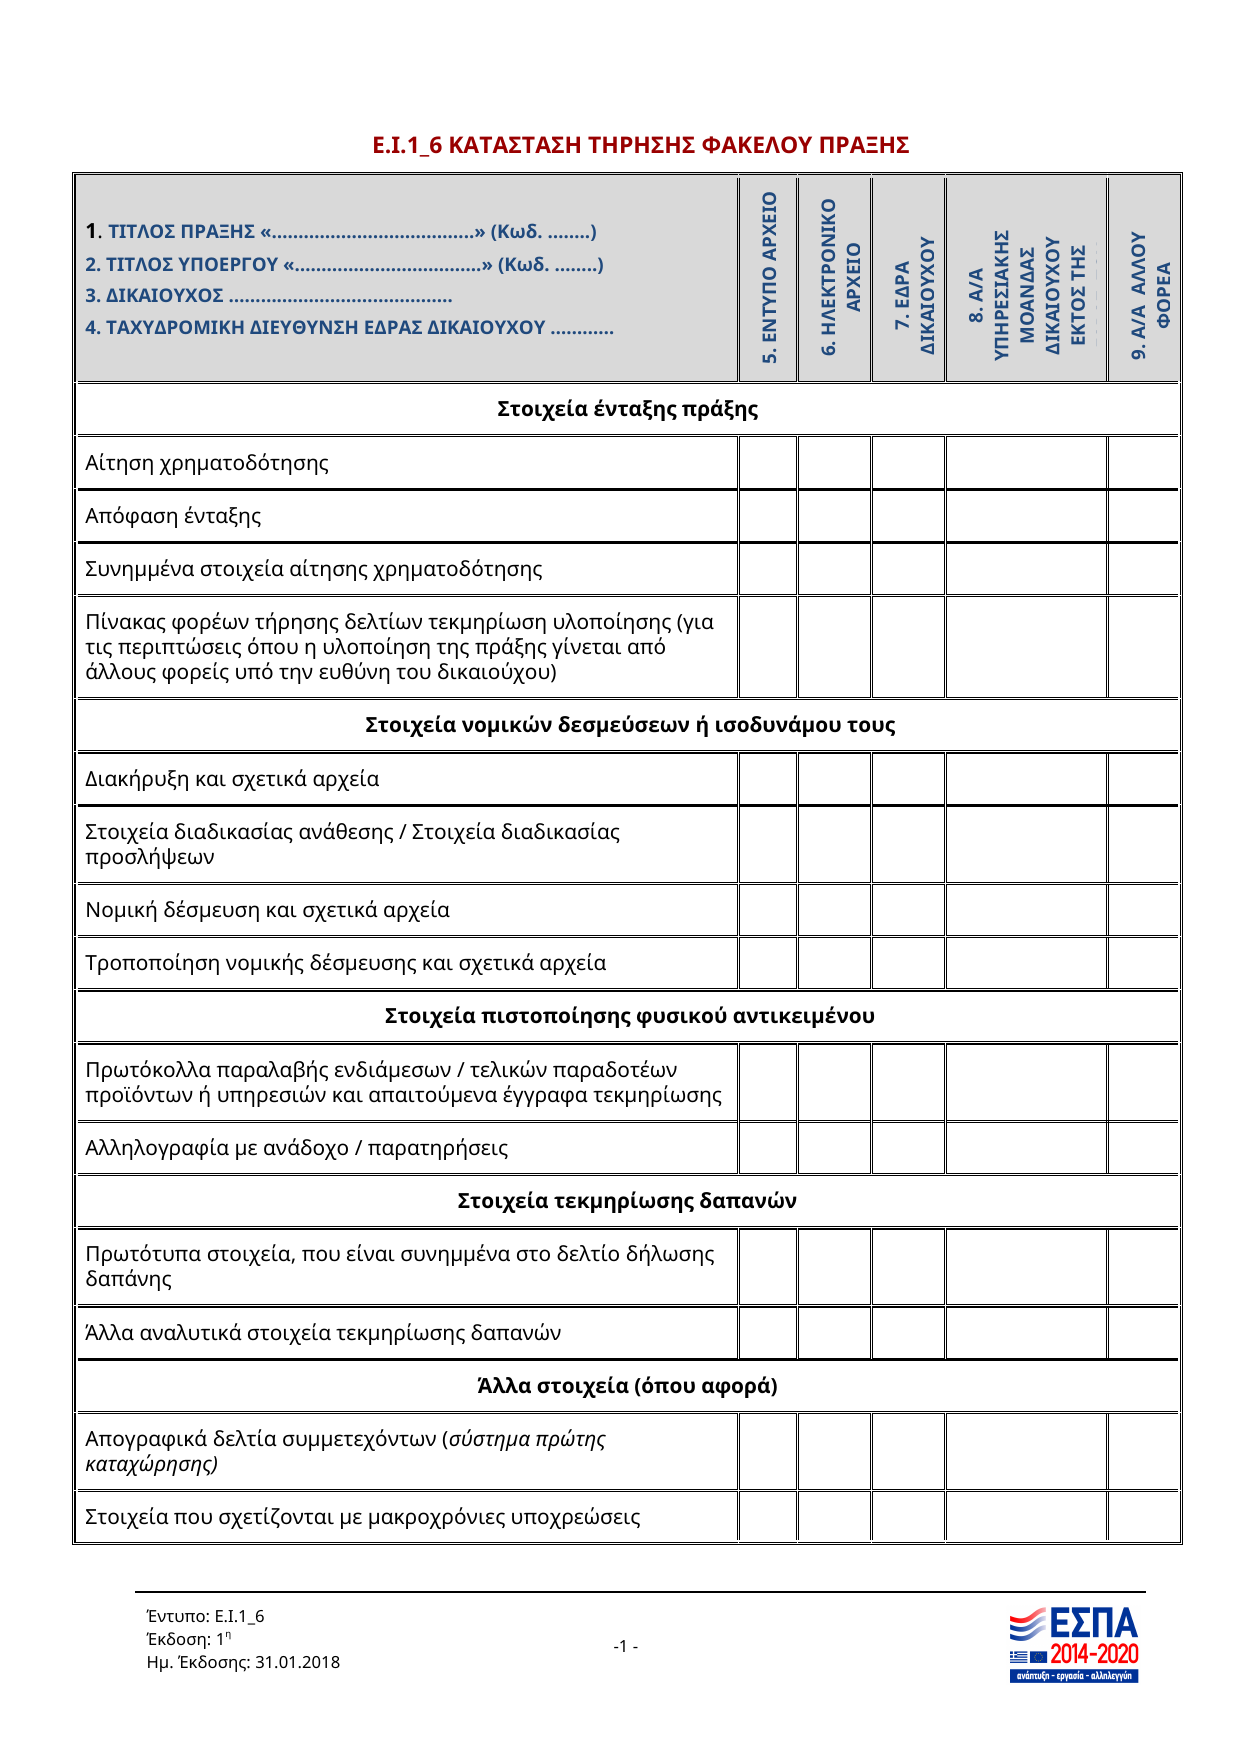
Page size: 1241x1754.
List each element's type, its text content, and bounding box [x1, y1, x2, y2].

table_cell [873, 597, 944, 697]
table_cell [873, 807, 944, 882]
table_cell [740, 807, 796, 882]
table_cell [947, 1045, 1106, 1120]
table_cell Αλληλογραφία με ανάδοχο / παρατηρήσεις [76, 1120, 737, 1173]
table_cell [799, 938, 870, 988]
table_cell [1108, 750, 1181, 803]
table_cell [873, 491, 944, 541]
table_cell Στοιχεία πιστοποίησης φυσικού αντικειμένου [74, 988, 1181, 1041]
table_cell [799, 807, 870, 882]
table_cell [799, 1045, 870, 1120]
table_cell [740, 1308, 796, 1358]
table_cell [740, 1045, 796, 1120]
table_cell [799, 1123, 870, 1173]
table_cell [740, 938, 796, 988]
table_cell [873, 544, 944, 594]
table_cell [947, 544, 1106, 594]
table_cell Νομική δέσμευση και σχετικά αρχεία [76, 882, 737, 935]
table_cell [947, 1308, 1106, 1358]
table_cell [873, 437, 944, 487]
table_cell Πρωτότυπα στοιχεία, που είναι συνημμένα στο δελτίο δήλωσης δαπάνης [76, 1226, 737, 1304]
table_cell [799, 491, 870, 541]
table_cell [740, 597, 796, 697]
table_cell [1109, 804, 1181, 882]
table_cell [947, 437, 1106, 487]
table_cell [799, 544, 870, 594]
table_cell Στοιχεία νομικών δεσμεύσεων ή ισοδυνάμου τους [76, 697, 1180, 750]
table_cell [799, 1414, 870, 1489]
table_cell [799, 1230, 870, 1304]
table_cell [799, 437, 870, 487]
table_cell [799, 885, 870, 935]
table_cell [947, 491, 1106, 541]
table_cell [947, 1230, 1106, 1304]
table_header 5. ΕΝΤΥΠΟ ΑΡΧΕΙΟ [738, 173, 797, 381]
table_cell Άλλα στοιχεία (όπου αφορά) [76, 1358, 1180, 1411]
table_cell [873, 1230, 944, 1304]
table_cell [947, 938, 1106, 988]
table_cell Απογραφικά δελτία συμμετεχόντων (σύστημα πρώτης καταχώρησης) [76, 1411, 737, 1489]
table_cell [740, 1230, 796, 1304]
table_cell [740, 754, 796, 803]
table_cell [1108, 1489, 1180, 1542]
table_cell [947, 885, 1106, 935]
table_cell Συνημμένα στοιχεία αίτησης χρηματοδότησης [74, 541, 737, 594]
table_cell Πίνακας φορέων τήρησης δελτίων τεκμηρίωση υλοποίησης (για τις περιπτώσεις όπου η υλοποίηση της πράξης γίνεται από άλλους φορείς υπό την ευθύνη του δικαιούχου) [76, 594, 737, 697]
table_cell [740, 544, 796, 594]
table_cell [947, 754, 1106, 803]
table_header 7. ΕΔΡΑ ΔΙΚΑΙΟΥΧΟΥ [871, 173, 945, 381]
table_cell [740, 1414, 796, 1489]
table_cell [873, 885, 944, 935]
table_cell [740, 437, 796, 487]
table_cell Πρωτόκολλα παραλαβής ενδιάμεσων / τελικών παραδοτέων προϊόντων ή υπηρεσιών και απαιτούμενα έγγραφα τεκμηρίωσης [74, 1041, 738, 1120]
table_cell [871, 1489, 945, 1542]
table_cell [945, 1489, 1107, 1542]
table_cell [873, 1308, 944, 1358]
table_cell [1109, 541, 1181, 594]
table_cell [947, 807, 1106, 882]
table_cell [799, 754, 870, 803]
table_cell [1109, 1411, 1180, 1489]
table_cell Διακήρυξη και σχετικά αρχεία [74, 750, 738, 803]
table_cell Στοιχεία τεκμηρίωσης δαπανών [76, 1173, 1180, 1226]
table_cell Στοιχεία ένταξης πράξης [76, 381, 1180, 434]
table_cell [1108, 1304, 1181, 1358]
table_header 6. ΗΛΕΚΤΡΟΝΙΚΟ ΑΡΧΕΙΟ [797, 173, 871, 381]
table_cell [799, 1308, 870, 1358]
picture [1006, 1605, 1142, 1685]
table_cell [740, 491, 796, 541]
table_cell Απόφαση ένταξης [74, 488, 737, 541]
table_cell [947, 597, 1106, 697]
table_cell [1109, 1226, 1180, 1304]
table_header 9. Α/Α ΑΛΛΟΥ ΦΟΡΕΑ [1108, 175, 1180, 381]
table_cell [1109, 434, 1180, 487]
table_cell [1109, 935, 1180, 988]
table_cell Άλλα αναλυτικά στοιχεία τεκμηρίωσης δαπανών [74, 1304, 738, 1358]
table_cell [873, 938, 944, 988]
subtitle Ε.I.1_6 ΚΑΤΑΣΤΑΣΗ ΤΗΡΗΣΗΣ ΦΑΚΕΛΟΥ ΠΡΑΞΗΣ [148, 131, 1134, 160]
table_header 8. Α/Α ΥΠΗΡΕΣΙΑΚΗΣ ΜΟΑΝΔΑΣ ΔΙΚΑΙΟΥΧΟΥ ΕΚΤΟΣ ΤΗΣ ΕΔΡΑΣ ΤΟΥ [945, 173, 1107, 381]
table_header 1. ΤΙΤΛΟΣ ΠΡΑΞΗΣ «………………………………..» (Κωδ. ……..) 2. ΤΙΤΛΟΣ ΥΠΟΕΡΓΟΥ «……………………………..» (Κωδ. ……..) 3. ΔΙΚΑΙΟΥΧΟΣ …………………………………… 4. ΤΑΧΥΔΡΟΜΙΚΗ ΔΙΕΥΘΥΝΣΗ ΕΔΡΑΣ ΔΙΚΑΙΟΥΧΟΥ ………… [76, 175, 738, 381]
table_cell [799, 597, 870, 697]
table_cell [873, 1414, 944, 1489]
table_cell [873, 1123, 944, 1173]
table_cell [873, 1045, 944, 1120]
table_cell [740, 885, 796, 935]
table_cell [1109, 1120, 1180, 1173]
table_cell [1109, 488, 1181, 541]
table_cell [1108, 1041, 1181, 1120]
table_cell [740, 1123, 796, 1173]
table_cell [1109, 882, 1180, 935]
table_cell [873, 754, 944, 803]
table_cell Στοιχεία διαδικασίας ανάθεσης / Στοιχεία διαδικασίας προσλήψεων [74, 804, 737, 882]
table_cell [797, 1489, 871, 1542]
table_cell Στοιχεία που σχετίζονται με μακροχρόνιες υποχρεώσεις [76, 1489, 738, 1542]
table_cell [947, 1414, 1106, 1489]
table_cell Αίτηση χρηματοδότησης [76, 434, 737, 487]
table_cell Τροποποίηση νομικής δέσμευσης και σχετικά αρχεία [76, 935, 737, 988]
table_cell [1109, 594, 1180, 697]
table_cell [947, 1123, 1106, 1173]
table_cell [738, 1489, 797, 1542]
